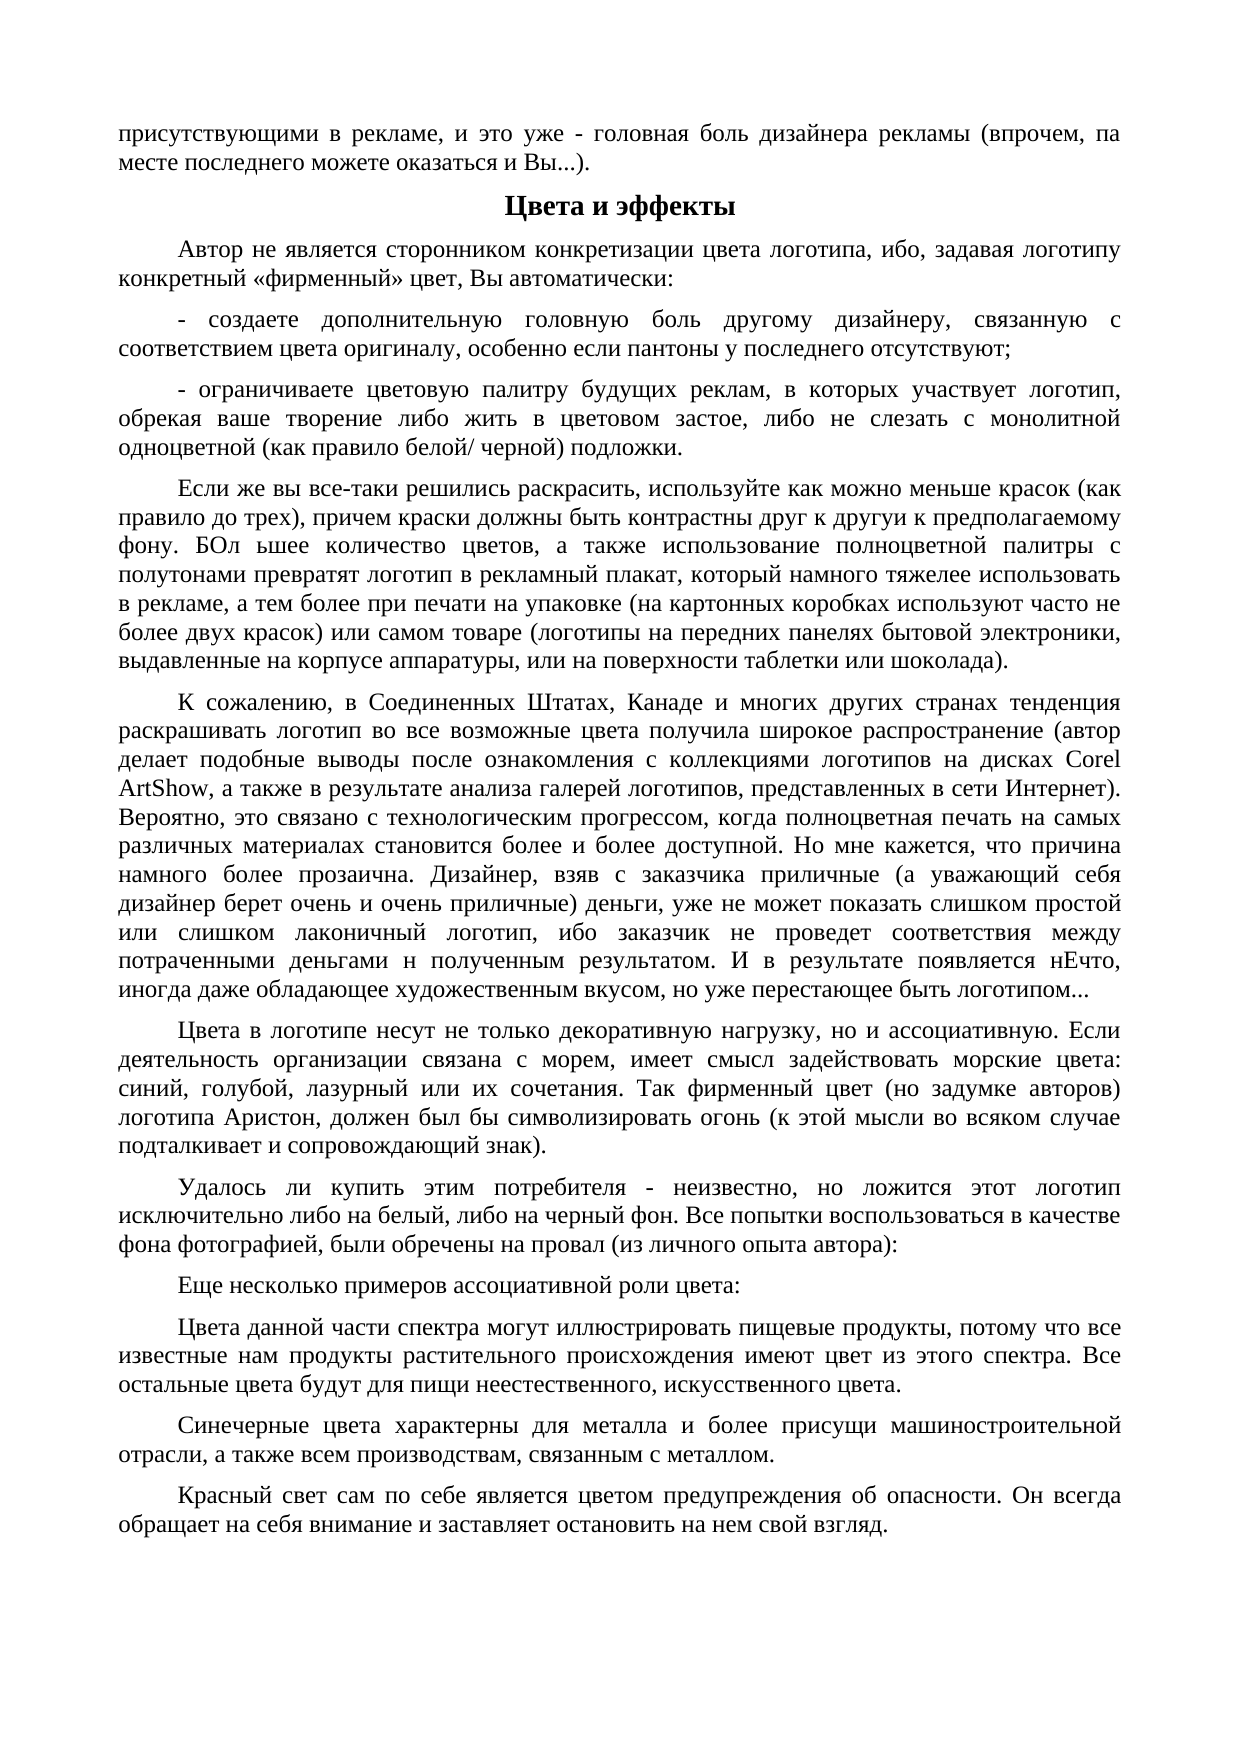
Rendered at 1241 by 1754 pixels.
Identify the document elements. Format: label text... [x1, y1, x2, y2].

text Если же вы все-таки решились раскрасить, используйте как можно меньше красок (как правило до трех), причем краски должны быть контрастны друг к другуи к предполагаемому фону. БОл ьшее количество цветов, а также использование полноцветной палитры с полутонами превратят логотип в рекламный плакат, который намного тяжелее использовать в рекламе, а тем более при печати на упаковке (на картонных коробках используют часто не более двух красок) или самом товаре (логотипы на передних панелях бытовой электроники, выдавленные на корпусе аппаратуры, или на поверхности таблетки или шоколада). [118, 473, 1122, 674]
text Еще несколько примеров ассоциативной роли цвета: [118, 1270, 1122, 1299]
text Цвета и эффекты [118, 188, 1122, 222]
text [118, 118, 1122, 176]
text Цвета в логотипе несут не только декоративную нагрузку, но и ассоциативную. Если деятельность организации связана с морем, имеет смысл задействовать морские цвета: синий, голубой, лазурный или их сочетания. Так фирменный цвет (но задумке авторов) логотипа Аристон, должен был бы символизировать огонь (к этой мысли во всяком случае подталкивает и сопровождающий знак). [118, 1015, 1122, 1159]
text - создаете дополнительную головную боль другому дизайнеру, связанную с соответствием цвета оригиналу, особенно если пантоны у последнего отсутствуют; [118, 304, 1122, 362]
text Цвета данной части спектра могут иллюстрировать пищевые продукты, потому что все известные нам продукты растительного происхождения имеют цвет из этого спектра. Все остальные цвета будут для пищи неестественного, искусственного цвета. [118, 1312, 1122, 1398]
text Автор не является сторонником конкретизации цвета логотипа, ибо, задавая логотипу конкретный «фирменный» цвет, Вы автоматически: [118, 234, 1122, 292]
text - ограничиваете цветовую палитру будущих реклам, в которых участвует логотип, обрекая ваше творение либо жить в цветовом застое, либо не слезать с монолитной одноцветной (как правило белой/ черной) подложки. [118, 374, 1122, 460]
text Синечерные цвета характерны для металла и более присущи машиностроительной отрасли, а также всем производствам, связанным с металлом. [118, 1410, 1122, 1468]
text К сожалению, в Соединенных Штатах, Канаде и многих других странах тенденция раскрашивать логотип во все возможные цвета получила широкое распространение (автор делает подобные выводы после ознакомления с коллекциями логотипов на дисках Corel ArtShow, а также в результате анализа галерей логотипов, представленных в сети Интернет). Вероятно, это связано с технологическим прогрессом, когда полноцветная печать на самых различных материалах становится более и более доступной. Но мне кажется, что причина намного более прозаична. Дизайнер, взяв с заказчика приличные (а уважающий себя дизайнер берет очень и очень приличные) деньги, уже не может показать слишком простой или слишком лаконичный логотип, ибо заказчик не проведет соответствия между потраченными деньгами н полученным результатом. И в результате появляется нЕчто, иногда даже обладающее художественным вкусом, но уже перестающее быть логотипом... [118, 687, 1122, 1003]
text Красный свет сам по себе является цветом предупреждения об опасности. Он всегда обращает на себя внимание и заставляет остановить на нем свой взгляд. [118, 1480, 1122, 1538]
text Удалось ли купить этим потребителя - неизвестно, но ложится этот логотип исключительно либо на белый, либо на черный фон. Все попытки воспользоваться в качестве фона фотографией, были обречены на провал (из личного опыта автора): [118, 1172, 1122, 1258]
